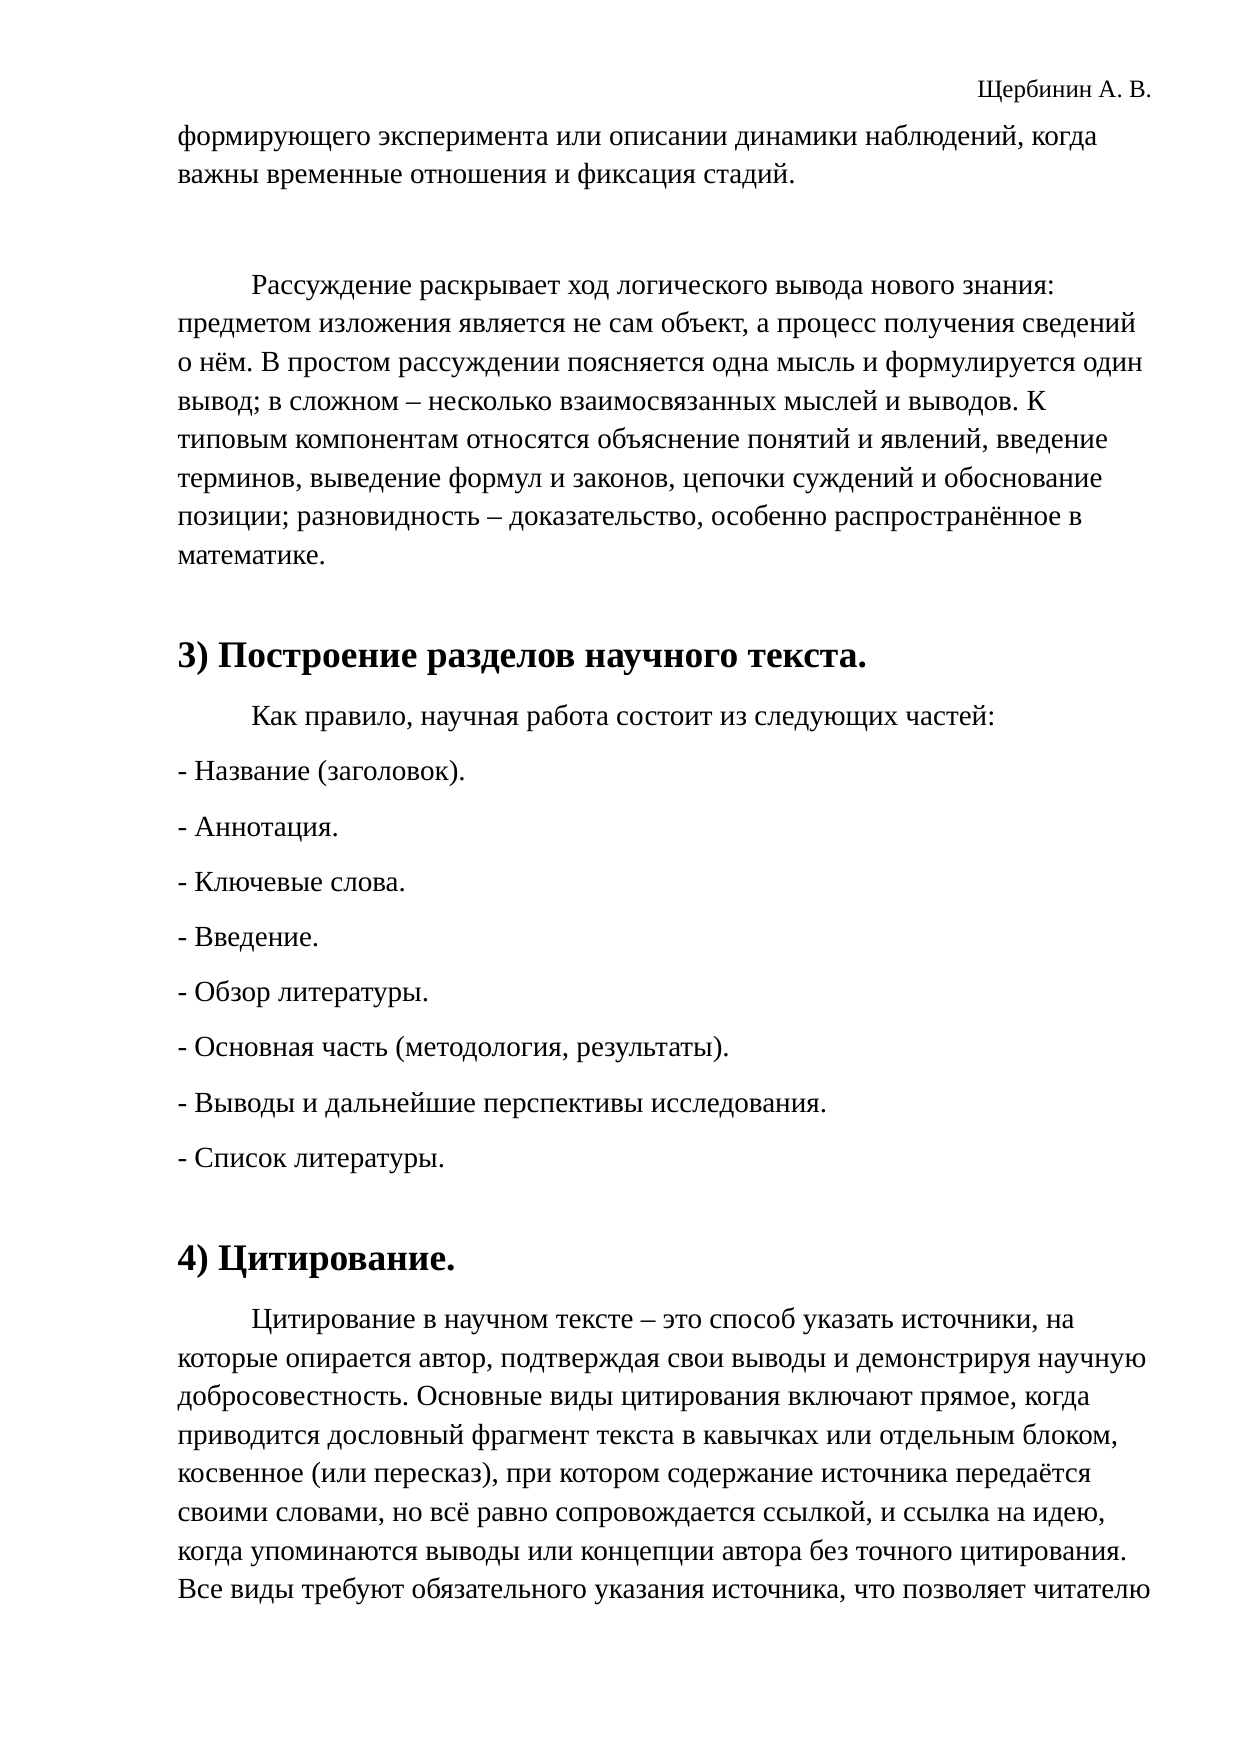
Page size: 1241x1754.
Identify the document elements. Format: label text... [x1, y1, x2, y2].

text 4) Цитирование. [177, 1195, 1152, 1278]
text - Название (заголовок). [177, 753, 1152, 787]
text - Ключевые слова. [177, 864, 1152, 897]
text - Основная часть (методология, результаты). [177, 1029, 1152, 1063]
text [177, 118, 1152, 190]
text 3) Построение разделов научного текста. [177, 592, 1152, 675]
text - Выводы и дальнейшие перспективы исследования. [177, 1085, 1152, 1118]
text - Список литературы. [177, 1140, 1152, 1173]
text - Введение. [177, 919, 1152, 953]
text - Обзор литературы. [177, 974, 1152, 1008]
text Как правило, научная работа состоит из следующих частей: [177, 698, 1152, 732]
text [177, 1301, 1152, 1605]
text Рассуждение раскрывает ход логического вывода нового знания: предметом изложения является не сам объект, а процесс получения сведений о нём. В простом рассуждении поясняется одна мысль и формулируется один вывод; в сложном – несколько взаимосвязанных мыслей и выводов. К типовым компонентам относятся объяснение понятий и явлений, введение терминов, выведение формул и законов, цепочки суждений и обоснование позиции; разновидность – доказательство, особенно распространённое в математике. [177, 267, 1152, 570]
text - Аннотация. [177, 809, 1152, 842]
